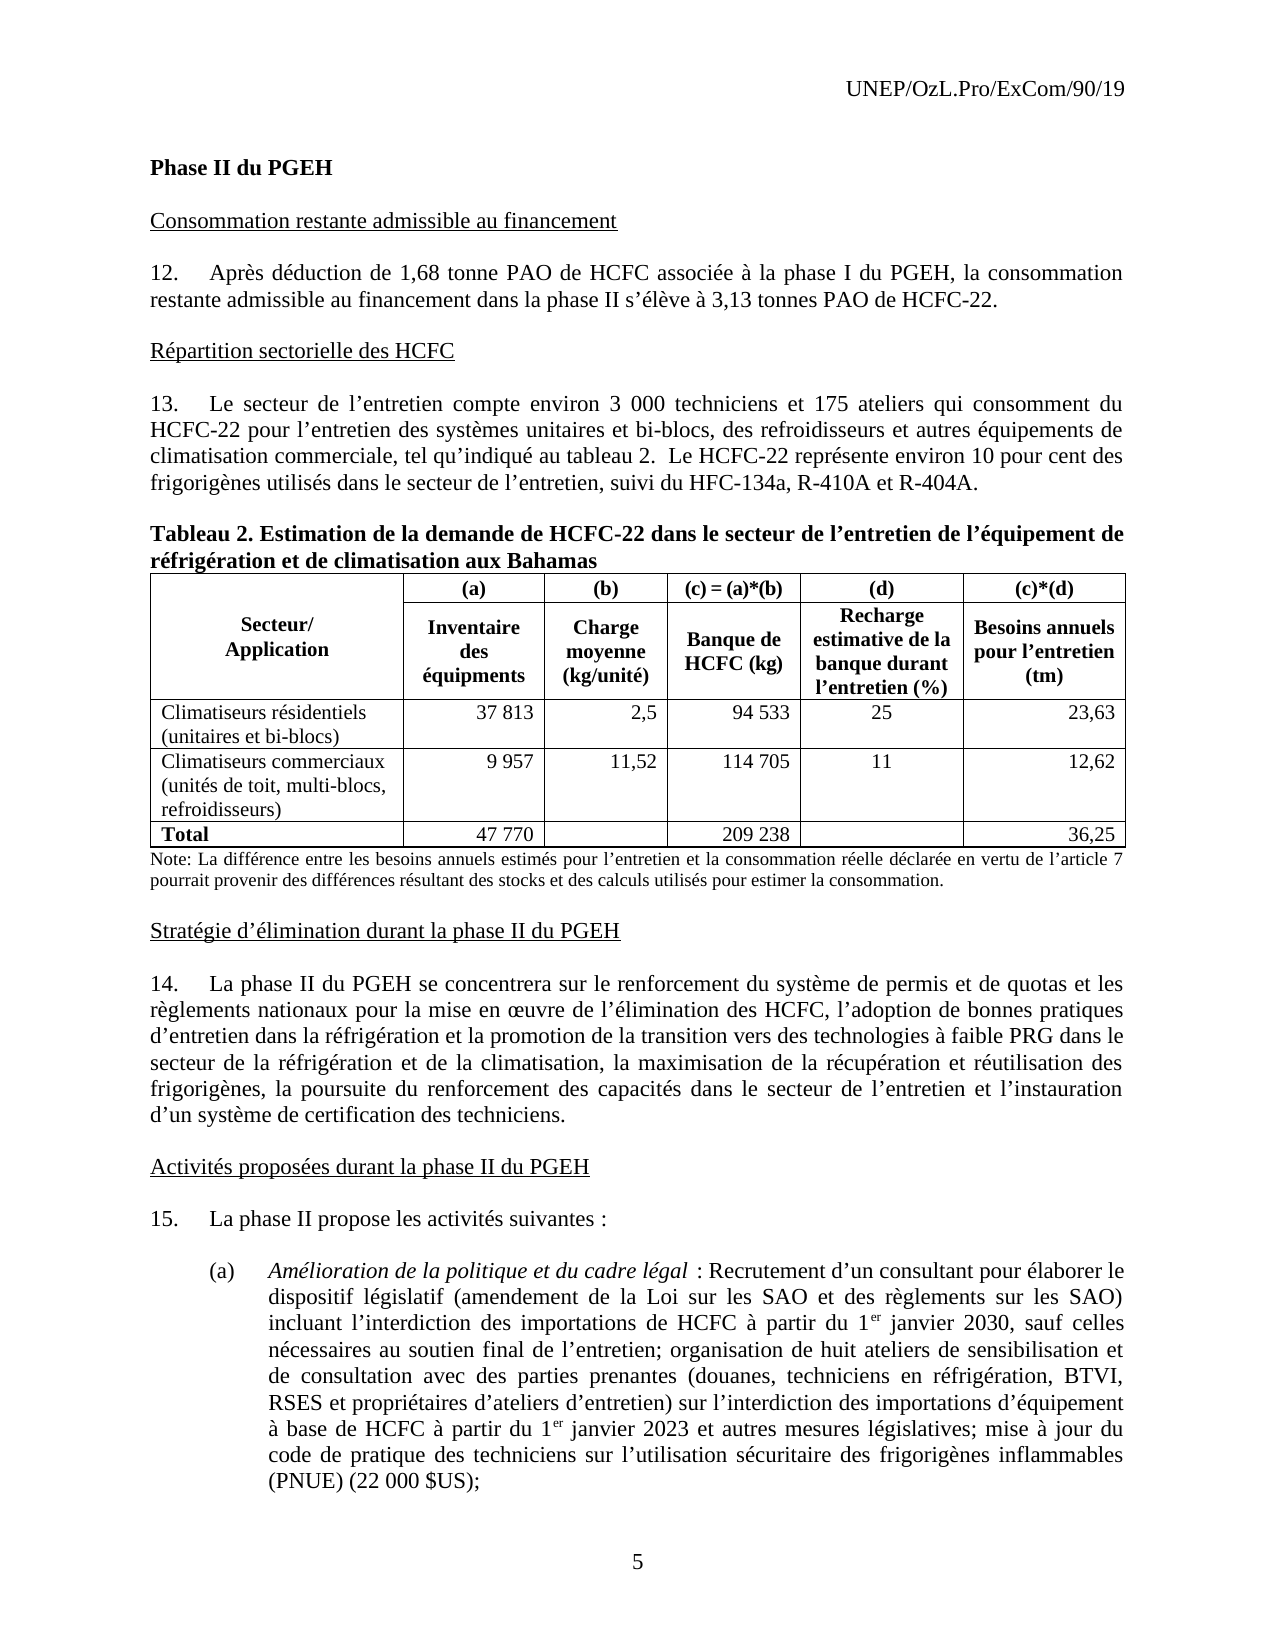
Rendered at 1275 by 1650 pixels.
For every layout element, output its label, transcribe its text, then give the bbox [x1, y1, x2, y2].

table_cell 47 770 [404, 822, 544, 846]
table_cell 2,5 [545, 700, 667, 748]
table_cell [801, 822, 963, 846]
text Phase II du PGEH [150, 154, 1125, 180]
table_header (b) [545, 574, 667, 602]
table_cell 209 238 [668, 822, 800, 846]
table_cell 11,52 [545, 749, 667, 821]
table_cell Charge moyenne (kg/unité) [545, 603, 667, 699]
table_cell Recharge estimative de la banque durant l’entretien (%) [801, 603, 963, 699]
subtitle Après déduction de 1,68 tonne PAO de HCFC associée à la phase I du PGEH, la consommation restante admissible au financement dans la phase II s’élève à 3,13 tonnes PAO de HCFC-22. [150, 259, 1125, 312]
table_cell 36,25 [964, 822, 1125, 846]
table_cell Banque de HCFC (kg) [668, 603, 800, 699]
subtitle La phase II du PGEH se concentrera sur le renforcement du système de permis et de quotas et les règlements nationaux pour la mise en œuvre de l’élimination des HCFC, l’adoption de bonnes pratiques d’entretien dans la réfrigération et la promotion de la transition vers des technologies à faible PRG dans le secteur de la réfrigération et de la climatisation, la maximisation de la récupération et réutilisation des frigorigènes, la poursuite du renforcement des capacités dans le secteur de l’entretien et l’instauration d’un système de certification des techniciens. [150, 969, 1125, 1128]
table_cell 23,63 [964, 700, 1125, 748]
table_header (c) = (a)*(b) [668, 574, 800, 602]
table_cell Climatiseurs résidentiels (unitaires et bi-blocs) [151, 700, 403, 748]
table_cell Inventaire des équipments [404, 603, 544, 699]
table_cell Total [151, 822, 403, 846]
text Tableau 2. Estimation de la demande de HCFC-22 dans le secteur de l’entretien de l’équipement de réfrigération et de climatisation aux Bahamas [150, 520, 1125, 573]
text Consommation restante admissible au financement [150, 207, 1125, 233]
table_cell [545, 822, 667, 846]
table_header (c)*(d) [964, 574, 1125, 602]
subtitle La phase II propose les activités suivantes : [150, 1205, 1125, 1232]
text Activités proposées durant la phase II du PGEH [150, 1153, 1125, 1179]
table_header (a) [404, 574, 544, 602]
table_cell 114 705 [668, 749, 800, 821]
table_cell 9 957 [404, 749, 544, 821]
table_header Secteur/ Application [151, 574, 403, 699]
table_cell Besoins annuels pour l’entretien (tm) [964, 603, 1125, 699]
table_header (d) [801, 574, 963, 602]
table_cell 37 813 [404, 700, 544, 748]
subtitle Amélioration de la politique et du cadre légal : Recrutement d’un consultant pour élaborer le dispositif législatif (amendement de la Loi sur les SAO et des règlements sur les SAO) incluant l’interdiction des importations de HCFC à partir du 1er janvier 2030, sauf celles nécessaires au soutien final de l’entretien; organisation de huit ateliers de sensibilisation et de consultation avec des parties prenantes (douanes, techniciens en réfrigération, BTVI, RSES et propriétaires d’ateliers d’entretien) sur l’interdiction des importations d’équipement à base de HCFC à partir du 1er janvier 2023 et autres mesures législatives; mise à jour du code de pratique des techniciens sur l’utilisation sécuritaire des frigorigènes inflammables (PNUE) (22 000 $US); [209, 1257, 1125, 1494]
table_cell 25 [801, 700, 963, 748]
text Stratégie d’élimination durant la phase II du PGEH [150, 917, 1125, 943]
table_cell 94 533 [668, 700, 800, 748]
subtitle Le secteur de l’entretien compte environ 3 000 techniciens et 175 ateliers qui consomment du HCFC-22 pour l’entretien des systèmes unitaires et bi-blocs, des refroidisseurs et autres équipements de climatisation commerciale, tel qu’indiqué au tableau 2. Le HCFC-22 représente environ 10 pour cent des frigorigènes utilisés dans le secteur de l’entretien, suivi du HFC-134a, R-410A et R-404A. [150, 390, 1125, 495]
table_cell Climatiseurs commerciaux (unités de toit, multi-blocs, refroidisseurs) [151, 749, 403, 821]
text Note: La différence entre les besoins annuels estimés pour l’entretien et la consommation réelle déclarée en vertu de l’article 7 pourrait provenir des différences résultant des stocks et des calculs utilisés pour estimer la consommation. [150, 848, 1125, 891]
text Répartition sectorielle des HCFC [150, 337, 1125, 363]
table_cell 12,62 [964, 749, 1125, 821]
table_cell 11 [801, 749, 963, 821]
